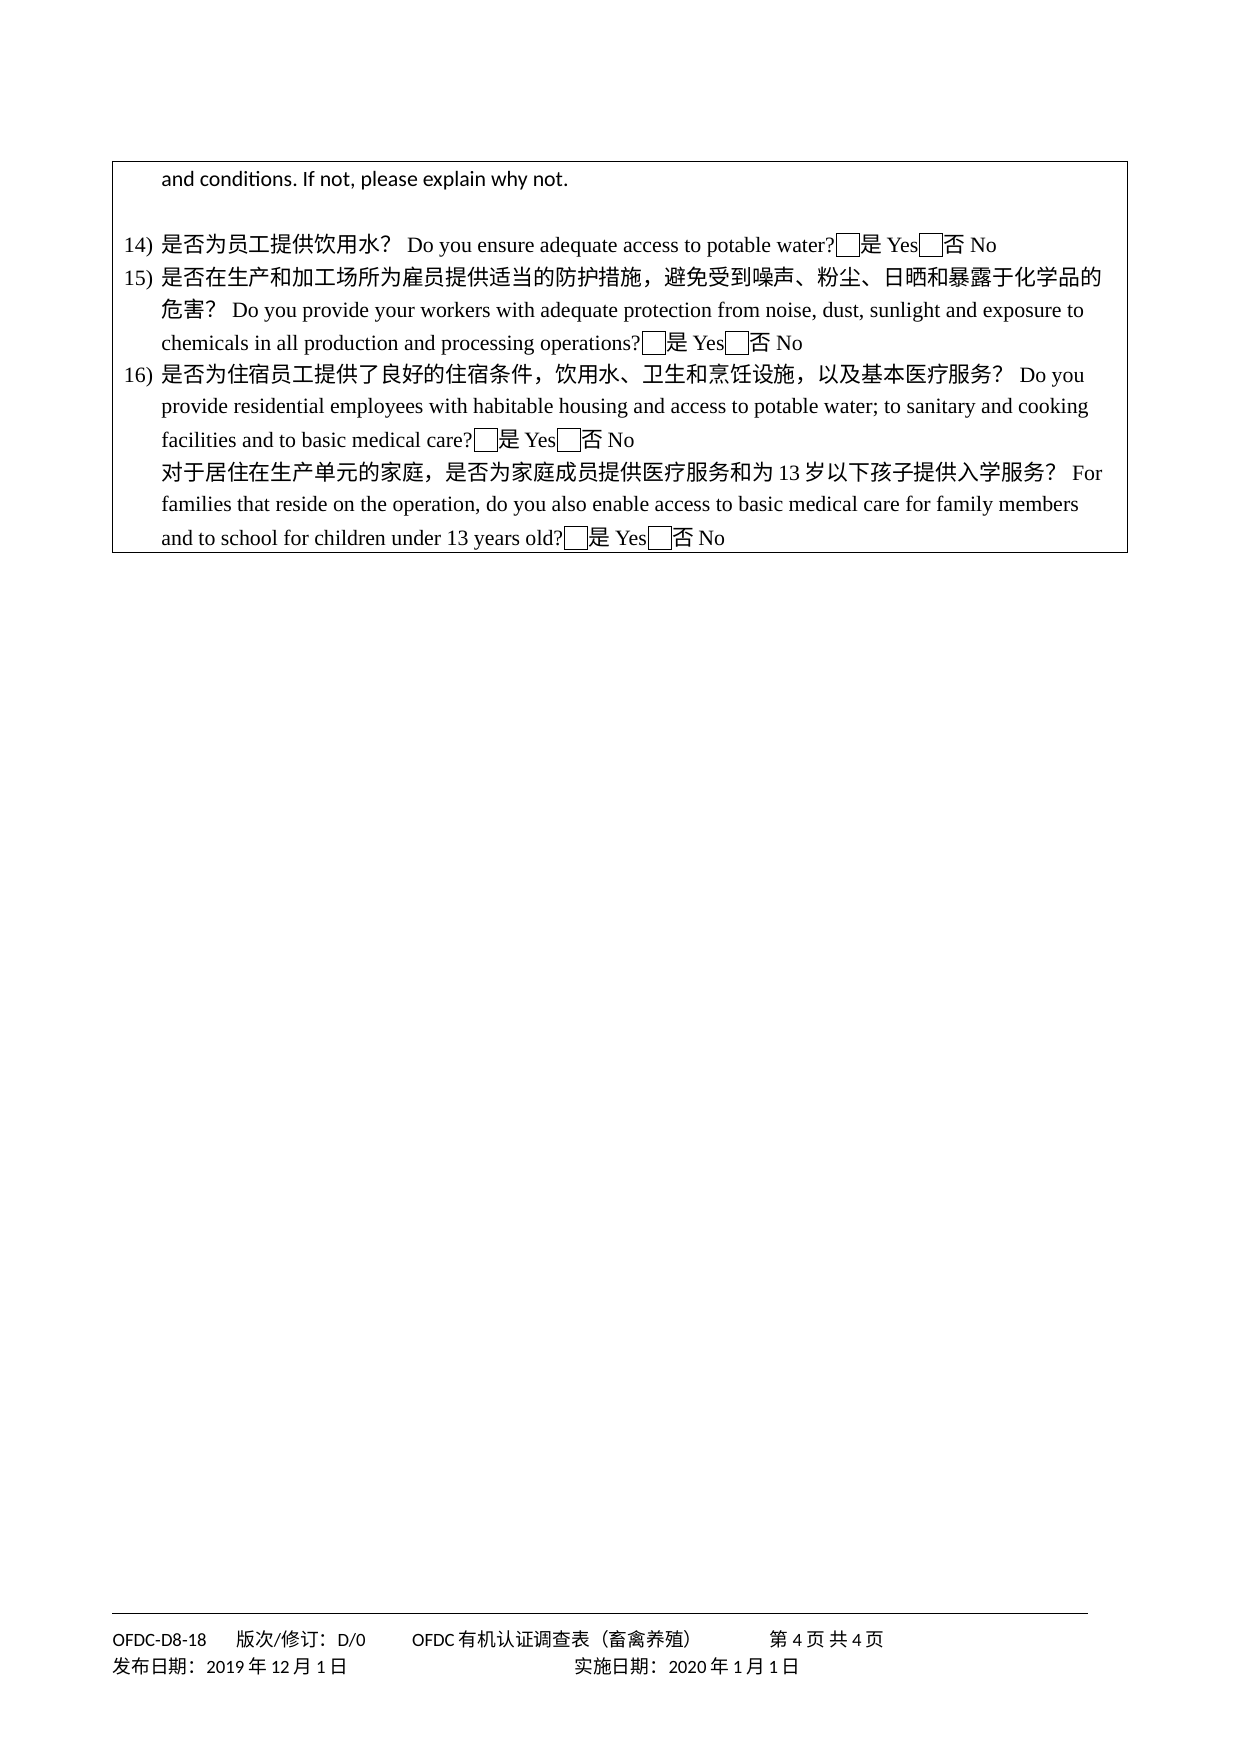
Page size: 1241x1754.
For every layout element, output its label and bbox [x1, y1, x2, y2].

table_header [113, 162, 1127, 552]
